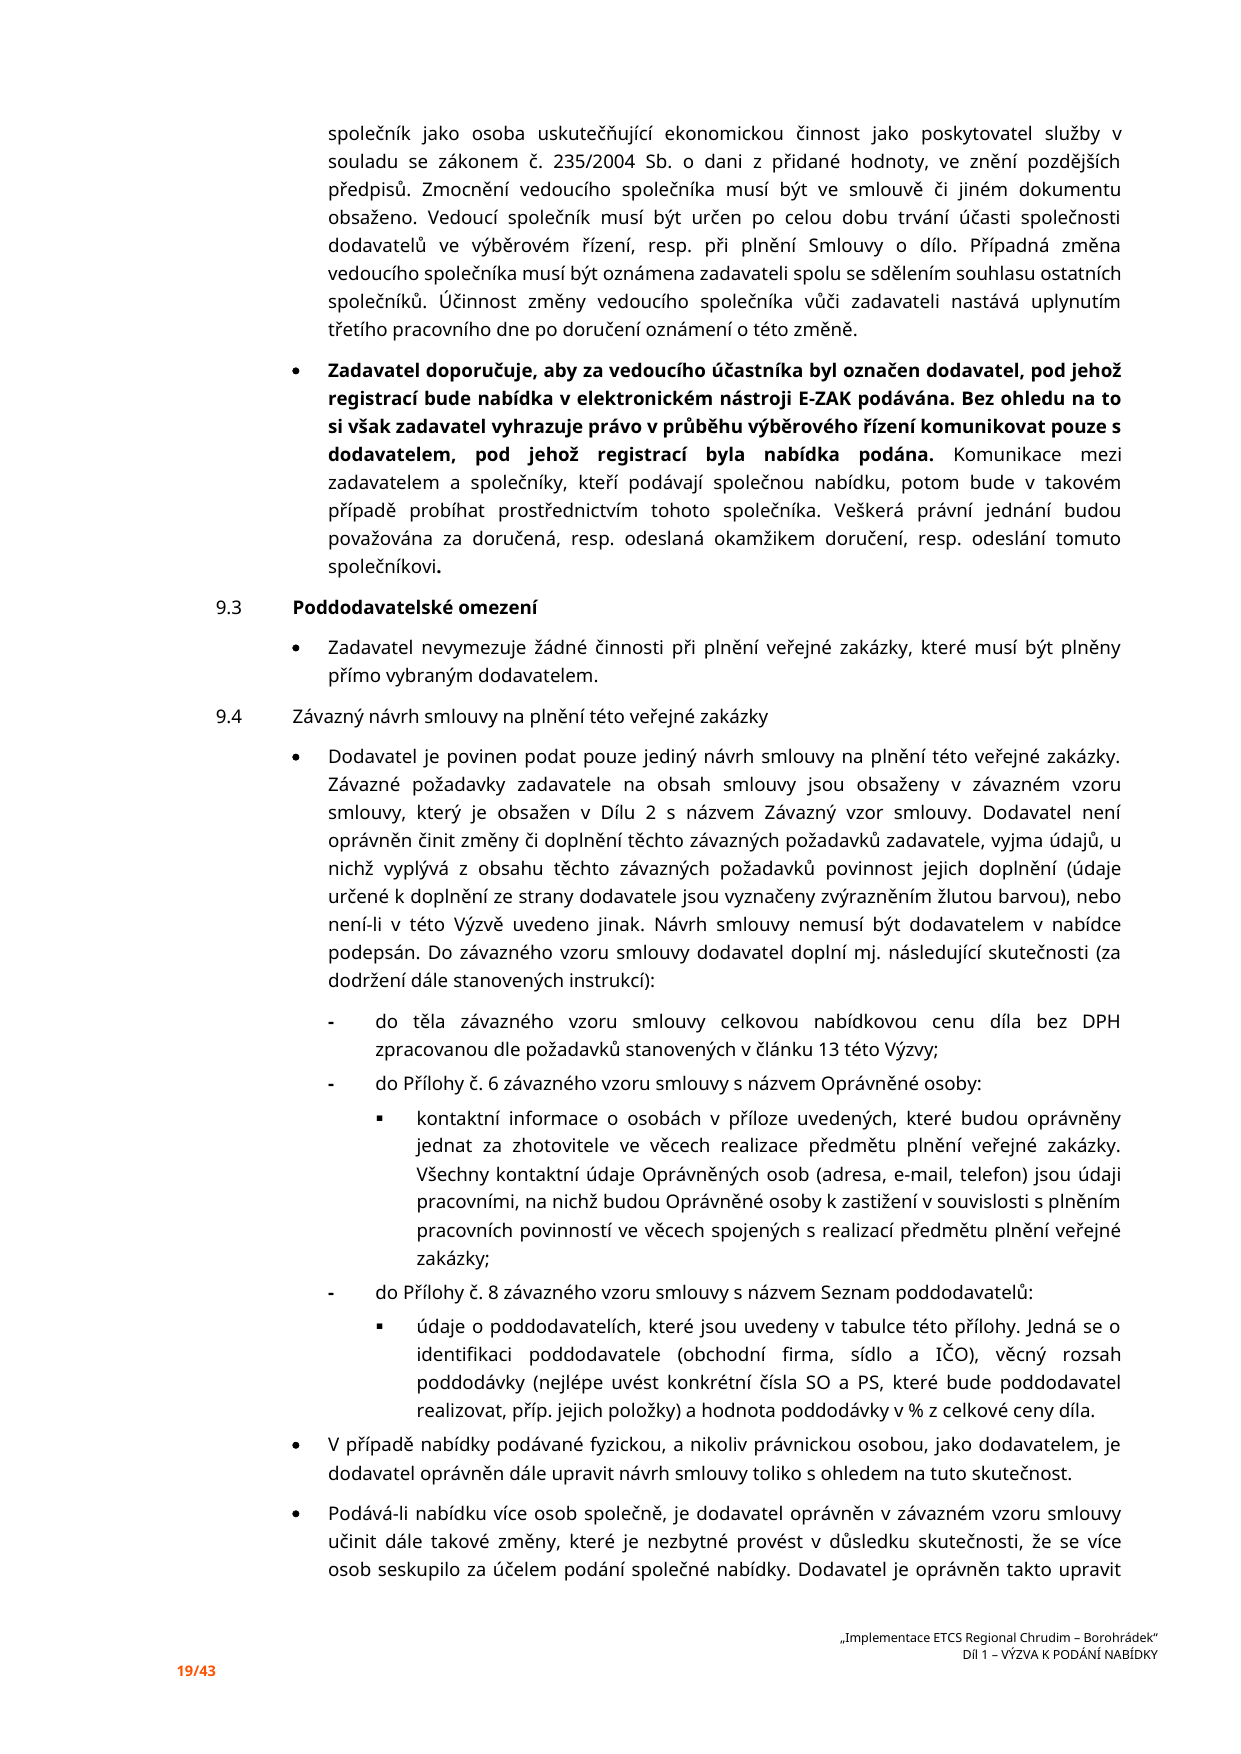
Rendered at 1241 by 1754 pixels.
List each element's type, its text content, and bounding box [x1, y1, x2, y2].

text Poddodavatelské omezení [216, 594, 1122, 619]
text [292, 121, 1122, 342]
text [292, 1500, 1122, 1582]
text do těla závazného vzoru smlouvy celkovou nabídkovou cenu díla bez DPH zpracovanou dle požadavků stanovených v článku 13 této Výzvy; [328, 1008, 1122, 1062]
text Zadavatel nevymezuje žádné činnosti při plnění veřejné zakázky, které musí být plněny přímo vybraným dodavatelem. [292, 634, 1122, 688]
text Dodavatel je povinen podat pouze jediný návrh smlouvy na plnění této veřejné zakázky. Závazné požadavky zadavatele na obsah smlouvy jsou obsaženy v závazném vzoru smlouvy, který je obsažen v Dílu 2 s názvem Závazný vzor smlouvy. Dodavatel není oprávněn činit změny či doplnění těchto závazných požadavků zadavatele, vyjma údajů, u nichž vyplývá z obsahu těchto závazných požadavků povinnost jejich doplnění (údaje určené k doplnění ze strany dodavatele jsou vyznačeny zvýrazněním žlutou barvou), nebo není-li v této Výzvě uvedeno jinak. Návrh smlouvy nemusí být dodavatelem v nabídce podepsán. Do závazného vzoru smlouvy dodavatel doplní mj. následující skutečnosti (za dodržení dále stanovených instrukcí): [292, 743, 1122, 993]
text kontaktní informace o osobách v příloze uvedených, které budou oprávněny jednat za zhotovitele ve věcech realizace předmětu plnění veřejné zakázky. Všechny kontaktní údaje Oprávněných osob (adresa, e-mail, telefon) jsou údaji pracovními, na nichž budou Oprávněné osoby k zastižení v souvislosti s plněním pracovních povinností ve věcech spojených s realizací předmětu plnění veřejné zakázky; [375, 1105, 1122, 1270]
text Zadavatel doporučuje, aby za vedoucího účastníka byl označen dodavatel, pod jehož registrací bude nabídka v elektronickém nástroji E-ZAK podávána. Bez ohledu na to si však zadavatel vyhrazuje právo v průběhu výběrového řízení komunikovat pouze s dodavatelem, pod jehož registrací byla nabídka podána. Komunikace mezi zadavatelem a společníky, kteří podávají společnou nabídku, potom bude v takovém případě probíhat prostřednictvím tohoto společníka. Veškerá právní jednání budou považována za doručená, resp. odeslaná okamžikem doručení, resp. odeslání tomuto společníkovi. [292, 357, 1122, 579]
text do Přílohy č. 6 závazného vzoru smlouvy s názvem Oprávněné osoby: [328, 1071, 1122, 1096]
text údaje o poddodavatelích, které jsou uvedeny v tabulce této přílohy. Jedná se o identifikaci poddodavatele (obchodní firma, sídlo a IČO), věcný rozsah poddodávky (nejlépe uvést konkrétní čísla SO a PS, které bude poddodavatel realizovat, příp. jejich položky) a hodnota poddodávky v % z celkové ceny díla. [375, 1313, 1122, 1423]
text Závazný návrh smlouvy na plnění této veřejné zakázky [216, 703, 1122, 728]
text do Přílohy č. 8 závazného vzoru smlouvy s názvem Seznam poddodavatelů: [328, 1279, 1122, 1305]
text V případě nabídky podávané fyzickou, a nikoliv právnickou osobou, jako dodavatelem, je dodavatel oprávněn dále upravit návrh smlouvy toliko s ohledem na tuto skutečnost. [292, 1432, 1122, 1485]
